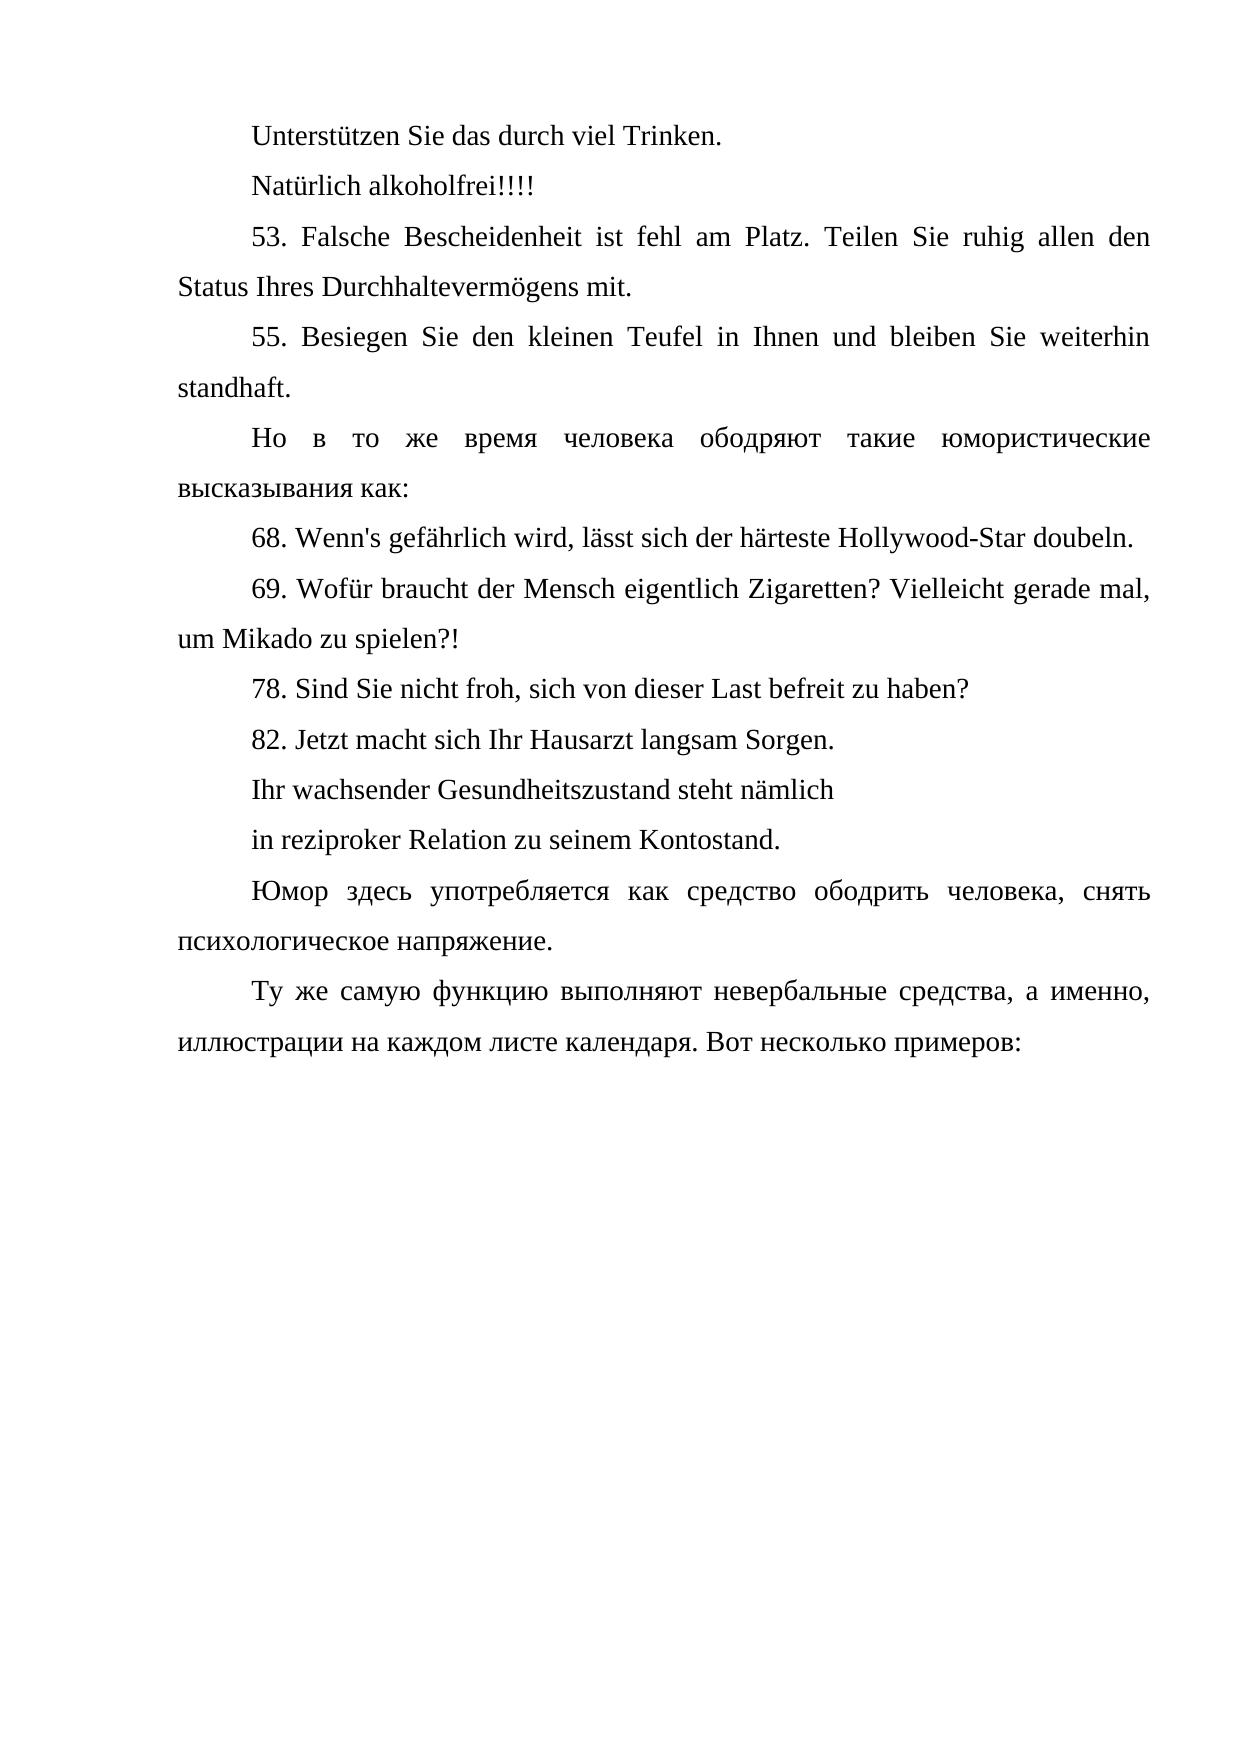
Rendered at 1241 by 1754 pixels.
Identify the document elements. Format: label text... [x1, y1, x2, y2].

text 55. Besiegen Sie den kleinen Teufel in Ihnen und bleiben Sie weiterhin standhaft. [177, 319, 1152, 403]
text in reziproker Relation zu seinem Kontostand. [177, 822, 1152, 856]
text 78. Sind Sie nicht froh, sich von dieser Last befreit zu haben? [177, 672, 1152, 705]
text Unterstützen Sie das durch viel Trinken. [177, 118, 1152, 152]
text 68. Wenn's gefährlich wird, lässt sich der härteste Hollywood-Star doubeln. [177, 521, 1152, 554]
text Юмор здесь употребляется как средство ободрить человека, снять психологическое напряжение. [177, 873, 1152, 957]
text Но в то же время человека ободряют такие юмористические высказывания как: [177, 420, 1152, 504]
text 69. Wofür braucht der Mensch eigentlich Zigaretten? Vielleicht gerade mal, um Mikado zu spielen?! [177, 571, 1152, 655]
text 82. Jetzt macht sich Ihr Hausarzt langsam Sorgen. [177, 722, 1152, 755]
text Ту же самую функцию выполняют невербальные средства, а именно, иллюстрации на каждом листе календаря. Вот несколько примеров: [177, 973, 1152, 1057]
text 53. Falsche Bescheidenheit ist fehl am Platz. Teilen Sie ruhig allen den Status Ihres Durchhaltevermögens mit. [177, 219, 1152, 303]
text Ihr wachsender Gesundheitszustand steht nämlich [177, 772, 1152, 806]
text Natürlich alkoholfrei!!!! [177, 168, 1152, 202]
